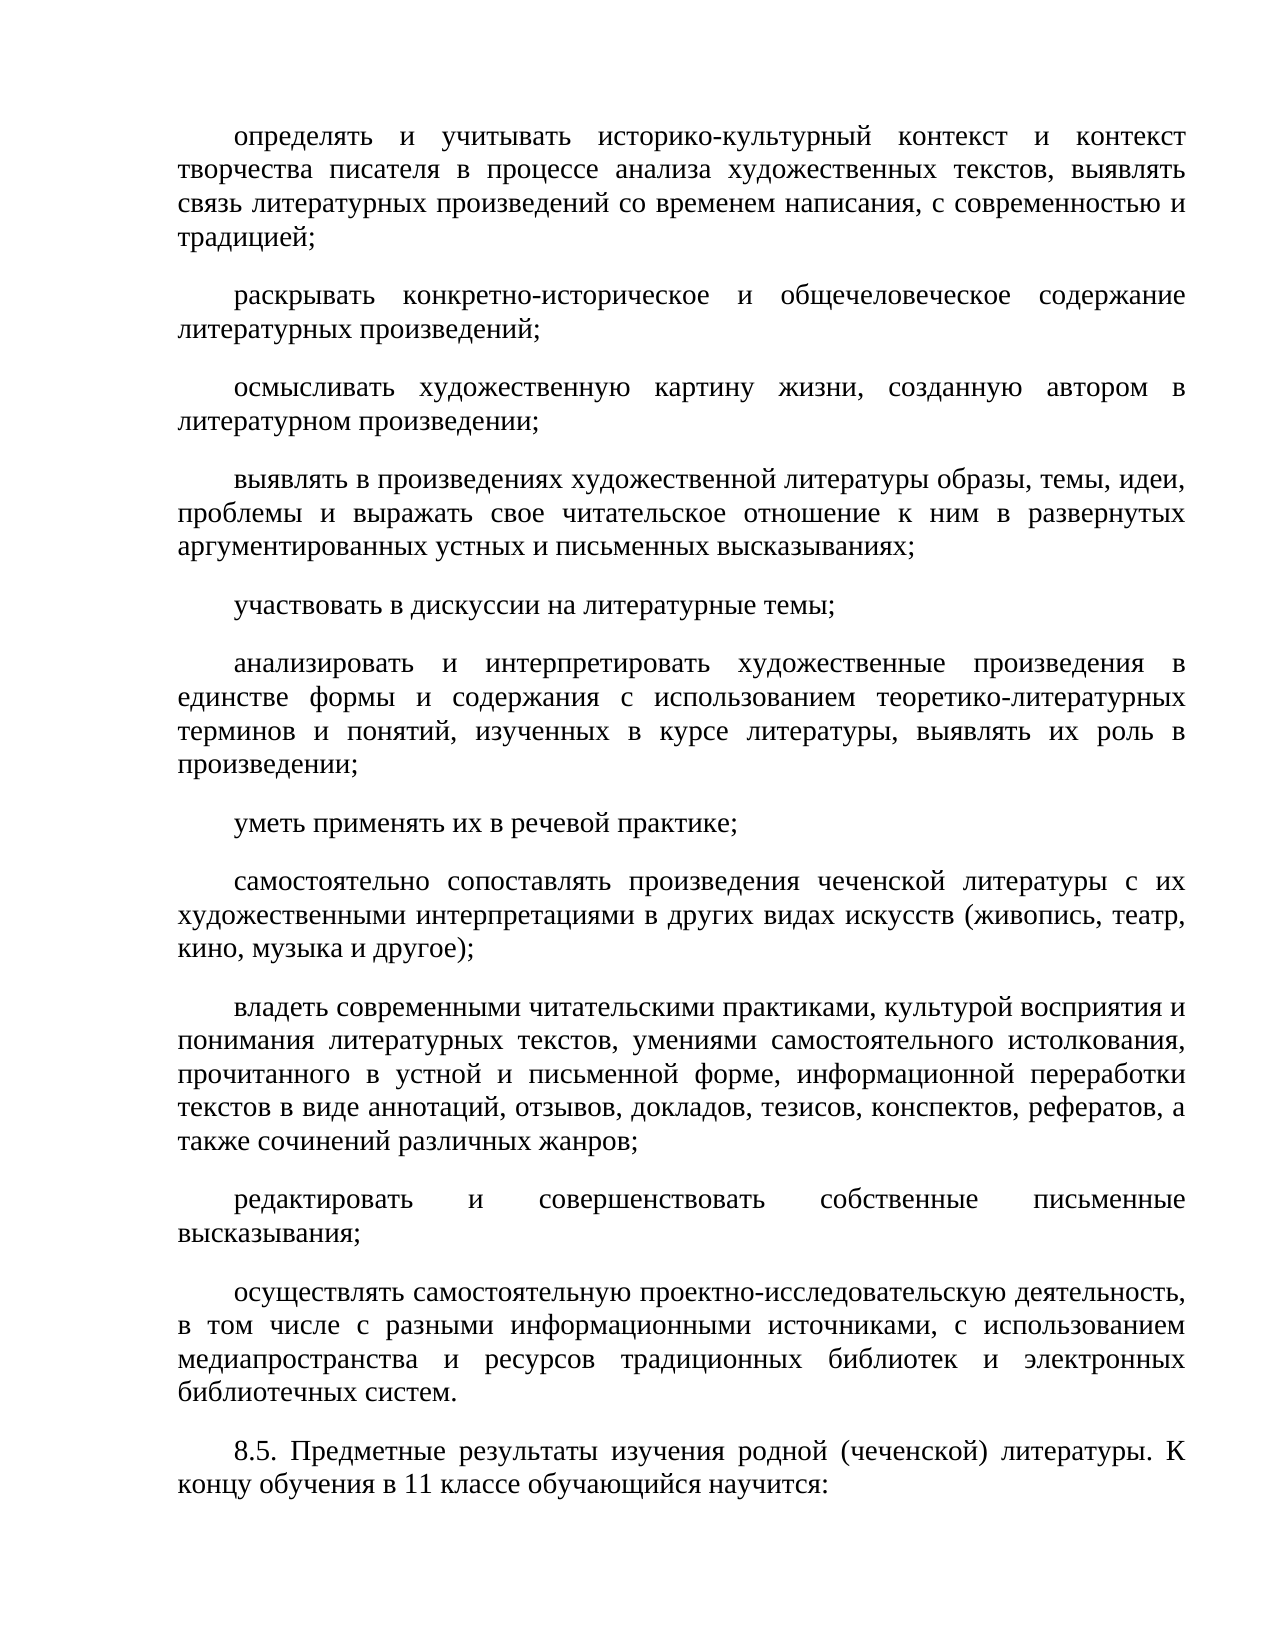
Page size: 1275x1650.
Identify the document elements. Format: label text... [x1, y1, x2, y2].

text владеть современными читательскими практиками, культурой восприятия и понимания литературных текстов, умениями самостоятельного истолкования, прочитанного в устной и письменной форме, информационной переработки текстов в виде аннотаций, отзывов, докладов, тезисов, конспектов, рефератов, а также сочинений различных жанров; [177, 989, 1186, 1157]
text анализировать и интерпретировать художественные произведения в единстве формы и содержания с использованием теоретико-литературных терминов и понятий, изученных в курсе литературы, выявлять их роль в произведении; [177, 646, 1186, 780]
text уметь применять их в речевой практике; [177, 805, 1186, 838]
text осуществлять самостоятельную проектно-исследовательскую деятельность, в том числе с разными информационными источниками, с использованием медиапространства и ресурсов традиционных библиотек и электронных библиотечных систем. [177, 1274, 1186, 1408]
text участвовать в дискуссии на литературные темы; [177, 587, 1186, 621]
text 8.5. Предметные результаты изучения родной (чеченской) литературы. К концу обучения в 11 классе обучающийся научится: [177, 1433, 1186, 1500]
text выявлять в произведениях художественной литературы образы, темы, идеи, проблемы и выражать свое читательское отношение к ним в развернутых аргументированных устных и письменных высказываниях; [177, 461, 1186, 562]
text редактировать и совершенствовать собственные письменные высказывания; [177, 1182, 1186, 1249]
text определять и учитывать историко-культурный контекст и контекст творчества писателя в процессе анализа художественных текстов, выявлять связь литературных произведений со временем написания, с современностью и традицией; [177, 118, 1186, 252]
text раскрывать конкретно-историческое и общечеловеческое содержание литературных произведений; [177, 277, 1186, 344]
text осмысливать художественную картину жизни, созданную автором в литературном произведении; [177, 369, 1186, 436]
text самостоятельно сопоставлять произведения чеченской литературы с их художественными интерпретациями в других видах искусств (живопись, театр, кино, музыка и другое); [177, 863, 1186, 964]
